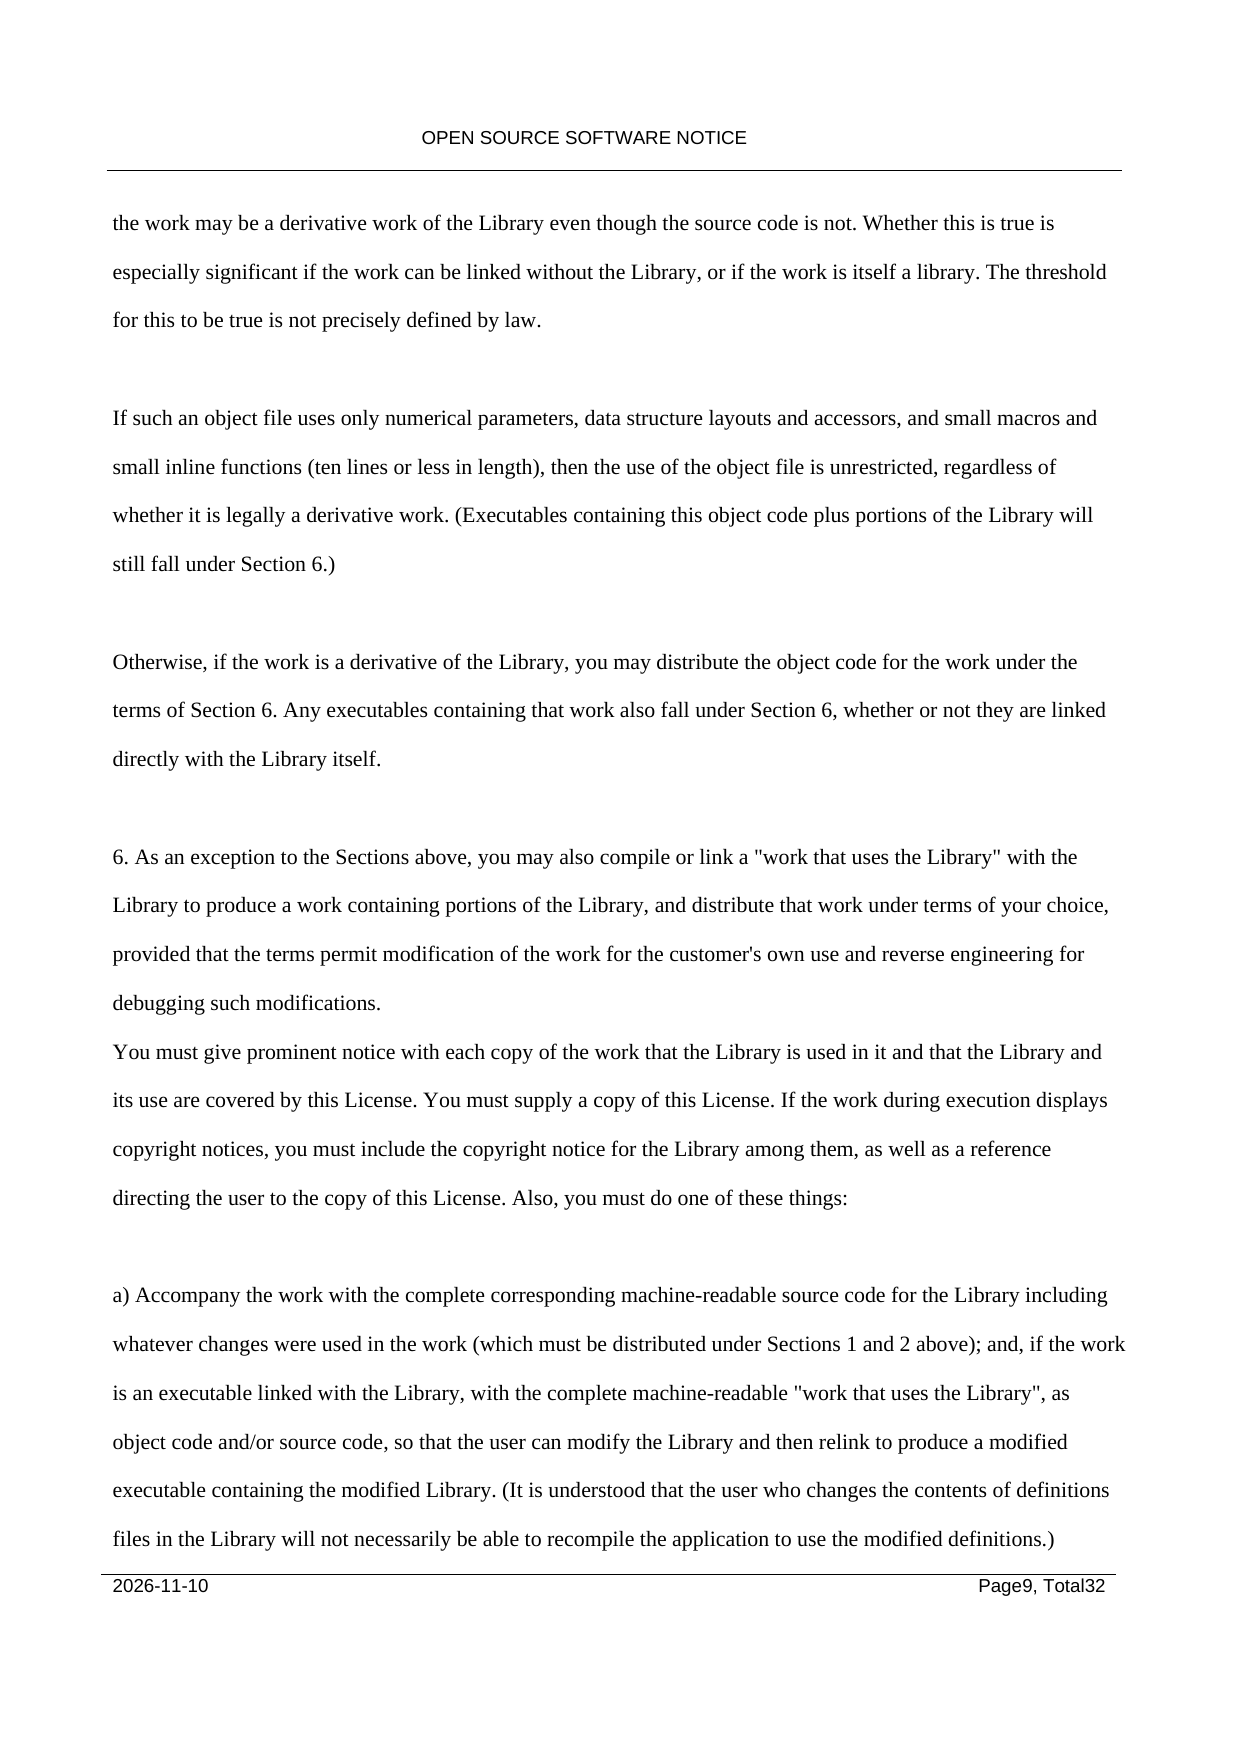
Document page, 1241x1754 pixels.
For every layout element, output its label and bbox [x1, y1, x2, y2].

text [112, 206, 1128, 1555]
